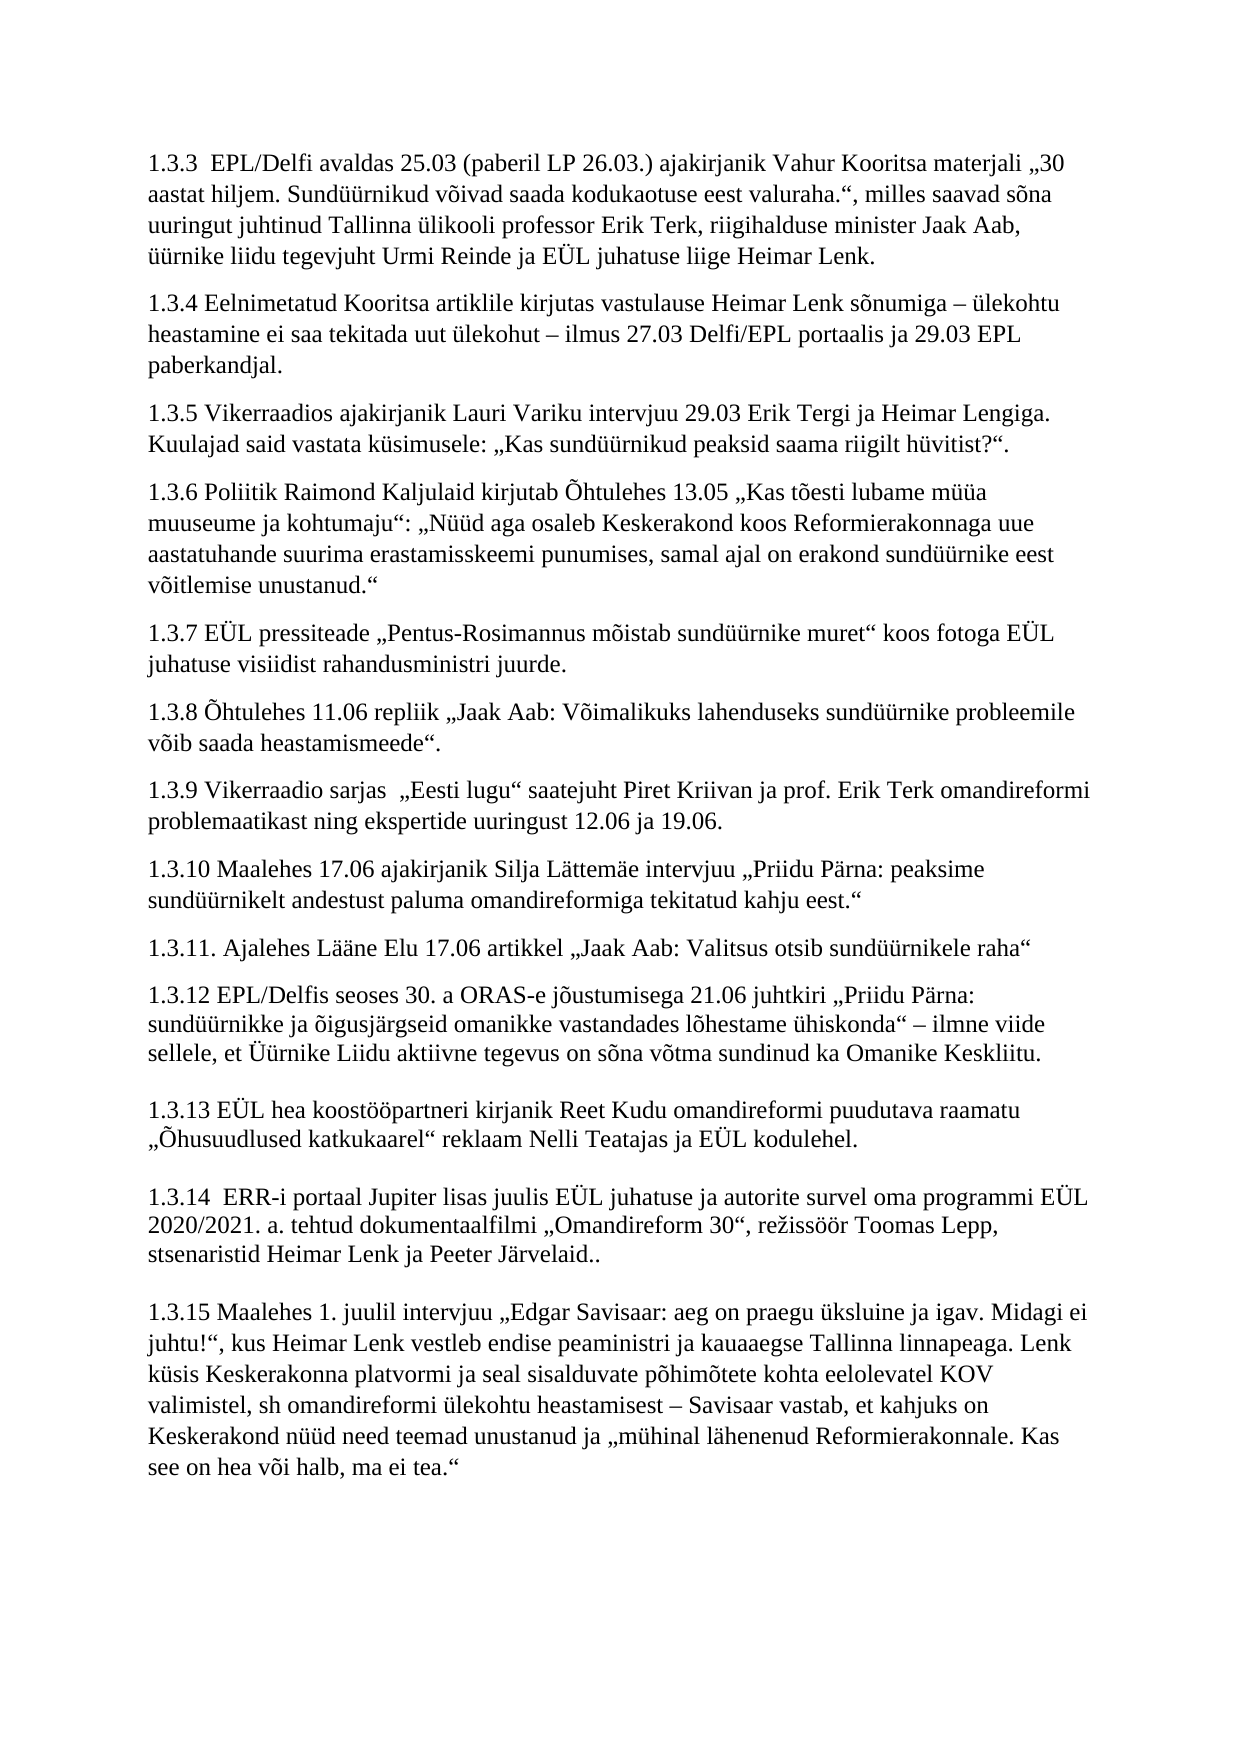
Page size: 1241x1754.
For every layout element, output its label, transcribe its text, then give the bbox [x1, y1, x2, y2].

text 1.3.5 Vikerraadios ajakirjanik Lauri Variku intervjuu 29.03 Erik Tergi ja Heimar Lengiga. Kuulajad said vastata küsimusele: „Kas sundüürnikud peaksid saama riigilt hüvitist?“. [148, 398, 1093, 458]
text 1.3.15 Maalehes 1. juulil intervjuu „Edgar Savisaar: aeg on praegu üksluine ja igav. Midagi ei juhtu!“, kus Heimar Lenk vestleb endise peaministri ja kauaaegse Tallinna linnapeaga. Lenk küsis Keskerakonna platvormi ja seal sisalduvate põhimõtete kohta eelolevatel KOV valimistel, sh omandireformi ülekohtu heastamisest – Savisaar vastab, et kahjuks on Keskerakond nüüd need teemad unustanud ja „mühinal lähenenud Reformierakonnale. Kas see on hea või halb, ma ei tea.“ [148, 1297, 1093, 1481]
text 1.3.3 EPL/Delfi avaldas 25.03 (paberil LP 26.03.) ajakirjanik Vahur Kooritsa materjali „30 aastat hiljem. Sundüürnikud võivad saada kodukaotuse eest valuraha.“, milles saavad sõna uuringut juhtinud Tallinna ülikooli professor Erik Terk, riigihalduse minister Jaak Aab, üürnike liidu tegevjuht Urmi Reinde ja EÜL juhatuse liige Heimar Lenk. [148, 148, 1093, 269]
text 1.3.9 Vikerraadio sarjas „Eesti lugu“ saatejuht Piret Kriivan ja prof. Erik Terk omandireformi problemaatikast ning ekspertide uuringust 12.06 ja 19.06. [148, 775, 1093, 835]
text 1.3.14 ERR-i portaal Jupiter lisas juulis EÜL juhatuse ja autorite survel oma programmi EÜL 2020/2021. a. tehtud dokumentaalfilmi „Omandireform 30“, režissöör Toomas Lepp, stsenaristid Heimar Lenk ja Peeter Järvelaid.. [148, 1182, 1093, 1268]
text 1.3.12 EPL/Delfis seoses 30. a ORAS-e jõustumisega 21.06 juhtkiri „Priidu Pärna: sundüürnikke ja õigusjärgseid omanikke vastandades lõhestame ühiskonda“ – ilmne viide sellele, et Üürnike Liidu aktiivne tegevus on sõna võtma sundinud ka Omanike Keskliitu. [148, 981, 1093, 1067]
text 1.3.10 Maalehes 17.06 ajakirjanik Silja Lättemäe intervjuu „Priidu Pärna: peaksime sundüürnikelt andestust paluma omandireformiga tekitatud kahju eest.“ [148, 854, 1093, 914]
text 1.3.7 EÜL pressiteade „Pentus-Rosimannus mõistab sundüürnike muret“ koos fotoga EÜL juhatuse visiidist rahandusministri juurde. [148, 618, 1093, 678]
text 1.3.8 Õhtulehes 11.06 repliik „Jaak Aab: Võimalikuks lahenduseks sundüürnike probleemile võib saada heastamismeede“. [148, 697, 1093, 756]
text 1.3.4 Eelnimetatud Kooritsa artiklile kirjutas vastulause Heimar Lenk sõnumiga – ülekohtu heastamine ei saa tekitada uut ülekohut – ilmus 27.03 Delfi/EPL portaalis ja 29.03 EPL paberkandjal. [148, 288, 1093, 379]
text 1.3.13 EÜL hea koostööpartneri kirjanik Reet Kudu omandireformi puudutava raamatu „Õhusuudlused katkukaarel“ reklaam Nelli Teatajas ja EÜL kodulehel. [148, 1096, 1093, 1153]
text 1.3.6 Poliitik Raimond Kaljulaid kirjutab Õhtulehes 13.05 „Kas tõesti lubame müüa muuseume ja kohtumaju“: „Nüüd aga osaleb Keskerakond koos Reformierakonnaga uue aastatuhande suurima erastamisskeemi punumises, samal ajal on erakond sundüürnike eest võitlemise unustanud.“ [148, 477, 1093, 599]
text 1.3.11. Ajalehes Lääne Elu 17.06 artikkel „Jaak Aab: Valitsus otsib sundüürnikele raha“ [148, 933, 1093, 962]
